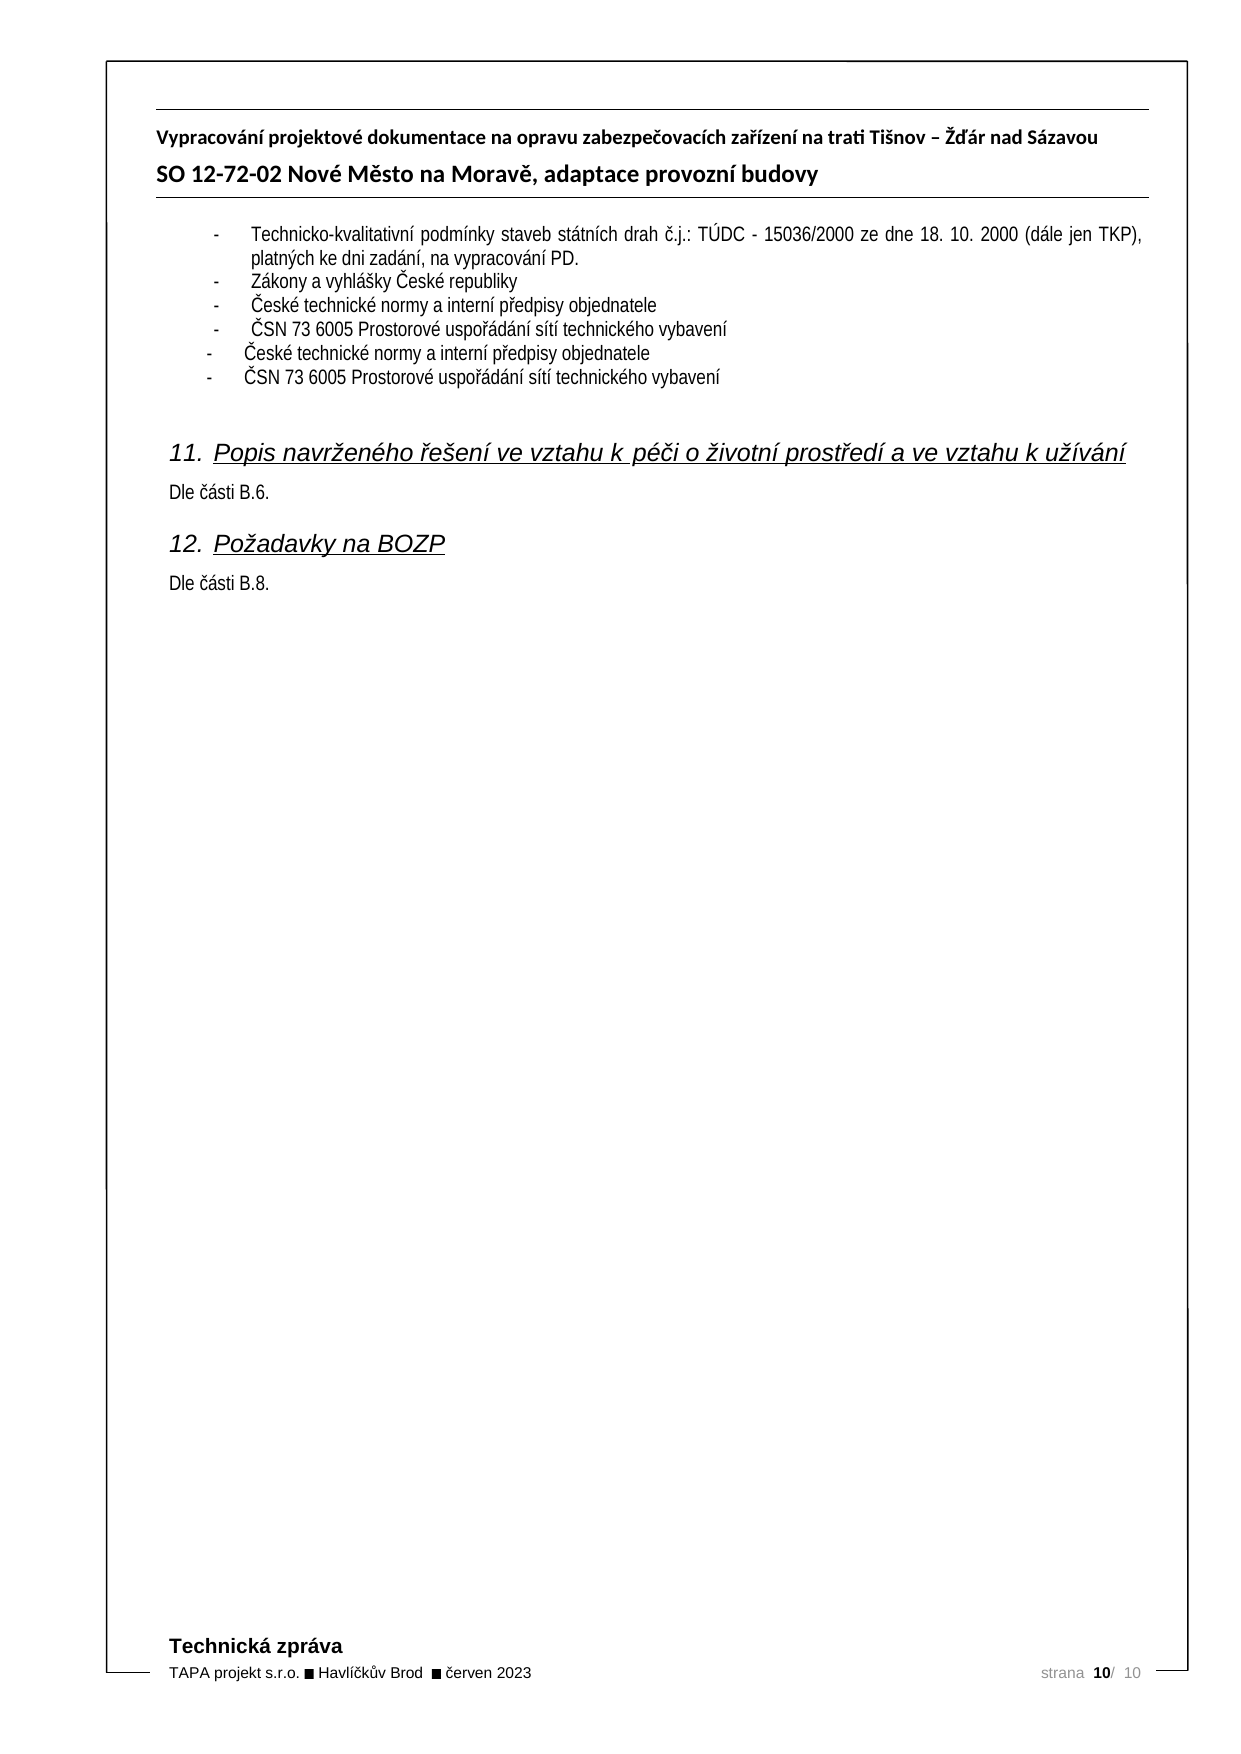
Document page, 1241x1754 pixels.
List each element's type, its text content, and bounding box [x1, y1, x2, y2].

list Zákony a vyhlášky České republiky [213, 269, 1144, 293]
list České technické normy a interní předpisy objednatele [213, 293, 1144, 317]
picture [304, 1669, 314, 1679]
list ČSN 73 6005 Prostorové uspořádání sítí technického vybavení [206, 365, 1144, 389]
text Dle části B.8. [169, 571, 1144, 594]
text Požadavky na BOZP [169, 529, 1144, 558]
list České technické normy a interní předpisy objednatele [206, 341, 1144, 365]
list ČSN 73 6005 Prostorové uspořádání sítí technického vybavení [213, 317, 1144, 341]
picture [431, 1669, 441, 1679]
list Technicko-kvalitativní podmínky staveb státních drah č.j.: TÚDC - 15036/2000 ze dne 18. 10. 2000 (dále jen TKP), platných ke dni zadání, na vypracování PD. [213, 222, 1144, 269]
text Dle části B.6. [169, 480, 1144, 504]
text Popis navrženého řešení ve vztahu k péči o životní prostředí a ve vztahu k užívání [169, 438, 1144, 467]
